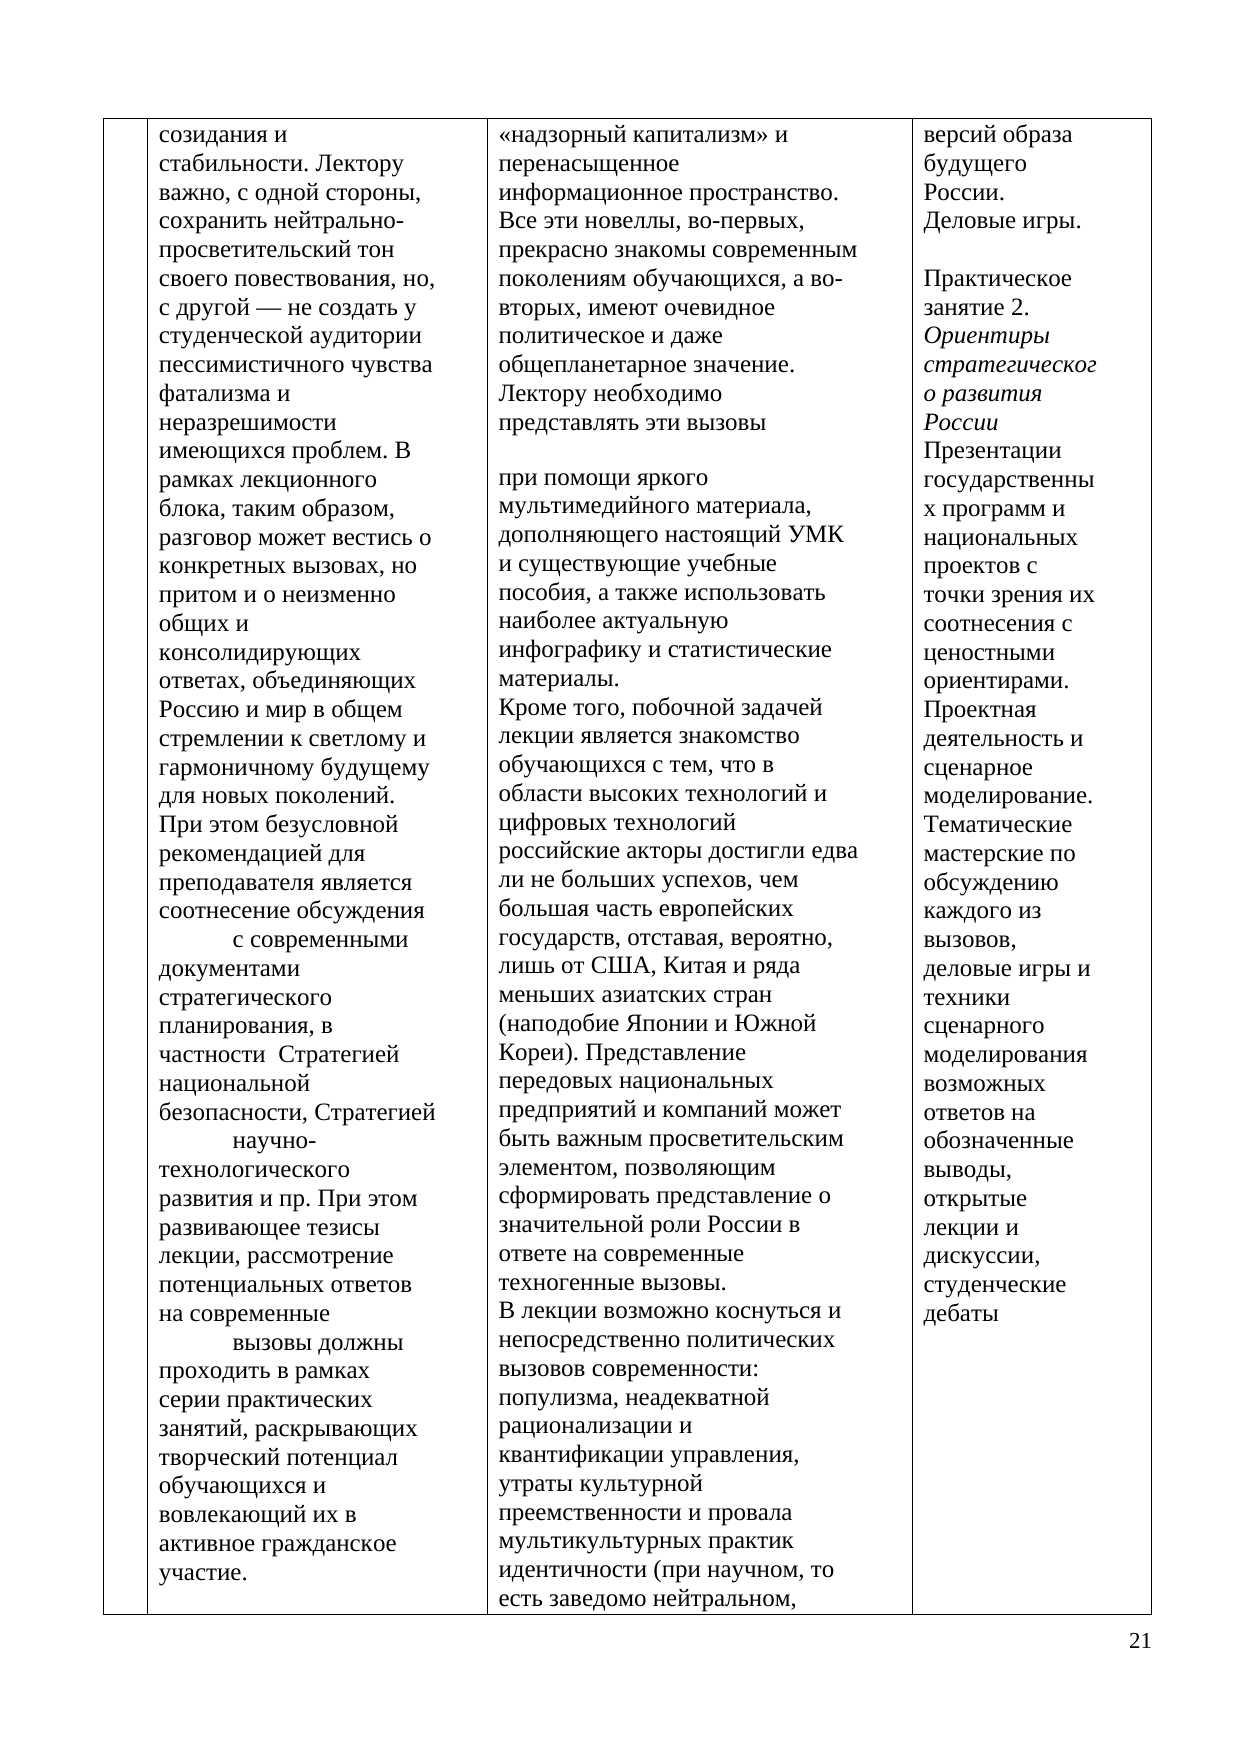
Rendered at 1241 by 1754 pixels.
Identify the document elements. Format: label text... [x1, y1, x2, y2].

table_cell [913, 119, 1151, 1614]
table_cell [104, 119, 147, 1614]
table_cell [148, 119, 487, 1614]
